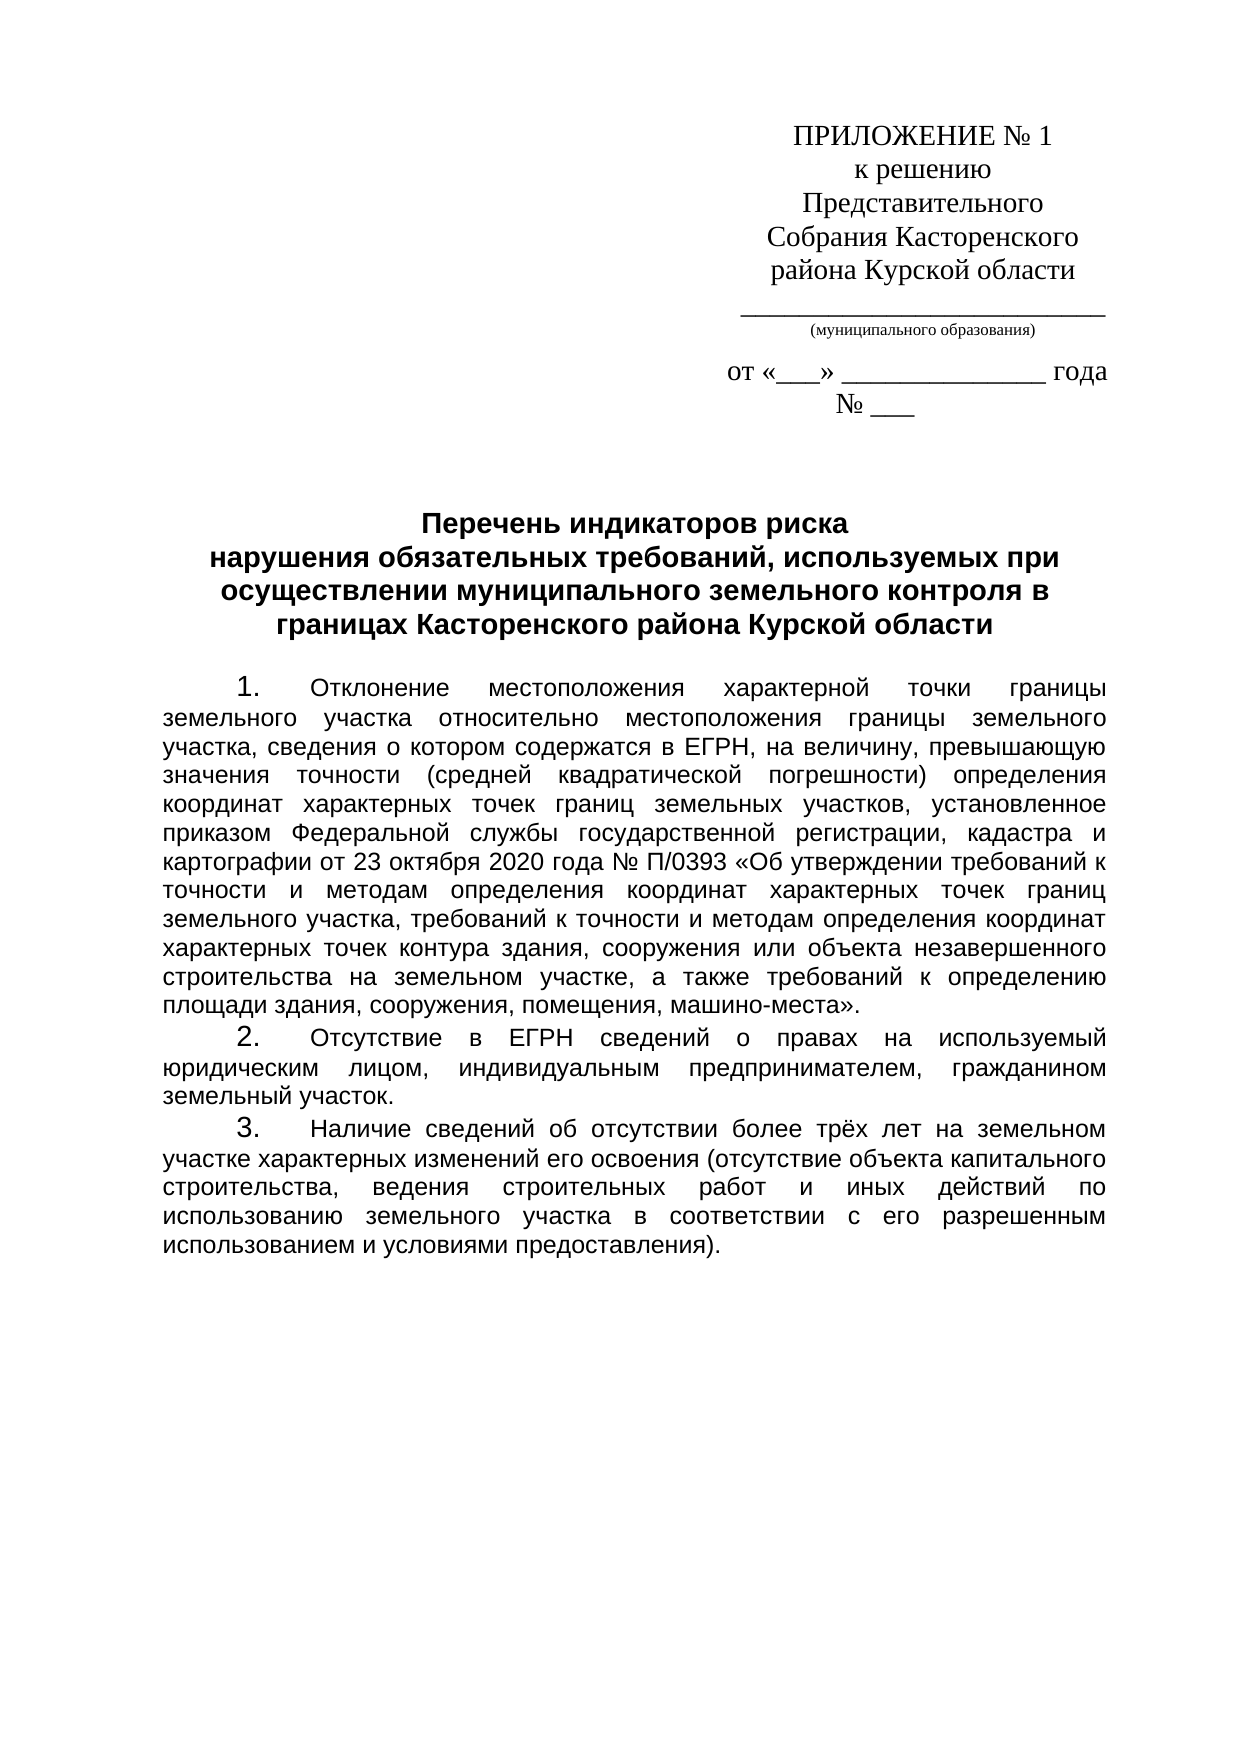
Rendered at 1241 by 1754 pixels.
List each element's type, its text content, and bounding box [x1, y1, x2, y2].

text к решению [738, 152, 1107, 185]
list Наличие сведений об отсутствии более трёх лет на земельном участке характерных изменений его освоения (отсутствие объекта капитального строительства, ведения строительных работ и иных действий по использованию земельного участка в соответствии с его разрешенным использованием и условиями предоставления). [162, 1110, 1107, 1258]
list Отсутствие в ЕГРН сведений о правах на используемый юридическим лицом, индивидуальным предпринимателем, гражданином земельный участок. [162, 1019, 1107, 1110]
text нарушения обязательных требований, используемых при осуществлении муниципального земельного контроля в границах Касторенского района Курской области [162, 540, 1107, 640]
text Представительного Собрания Касторенского района Курской области _________________________ [738, 185, 1107, 319]
text ПРИЛОЖЕНИЕ № 1 [738, 118, 1107, 152]
text № ___ [635, 386, 1107, 420]
list Отклонение местоположения характерной точки границы земельного участка относительно местоположения границы земельного участка, сведения о котором содержатся в ЕГРН, на величину, превышающую значения точности (средней квадратической погрешности) определения координат характерных точек границ земельных участков, установленное приказом Федеральной службы государственной регистрации, кадастра и картографии от 23 октября 2020 года № П/0393 «Об утверждении требований к точности и методам определения координат характерных точек границ земельного участка, требований к точности и методам определения координат характерных точек контура здания, сооружения или объекта незавершенного строительства на земельном участке, а также требований к определению площади здания, сооружения, помещения, машино-места». [162, 669, 1107, 1019]
text от «___» ______________ года [635, 353, 1107, 386]
text Перечень индикаторов риска [162, 506, 1107, 540]
text (муниципального образования) [738, 319, 1107, 353]
